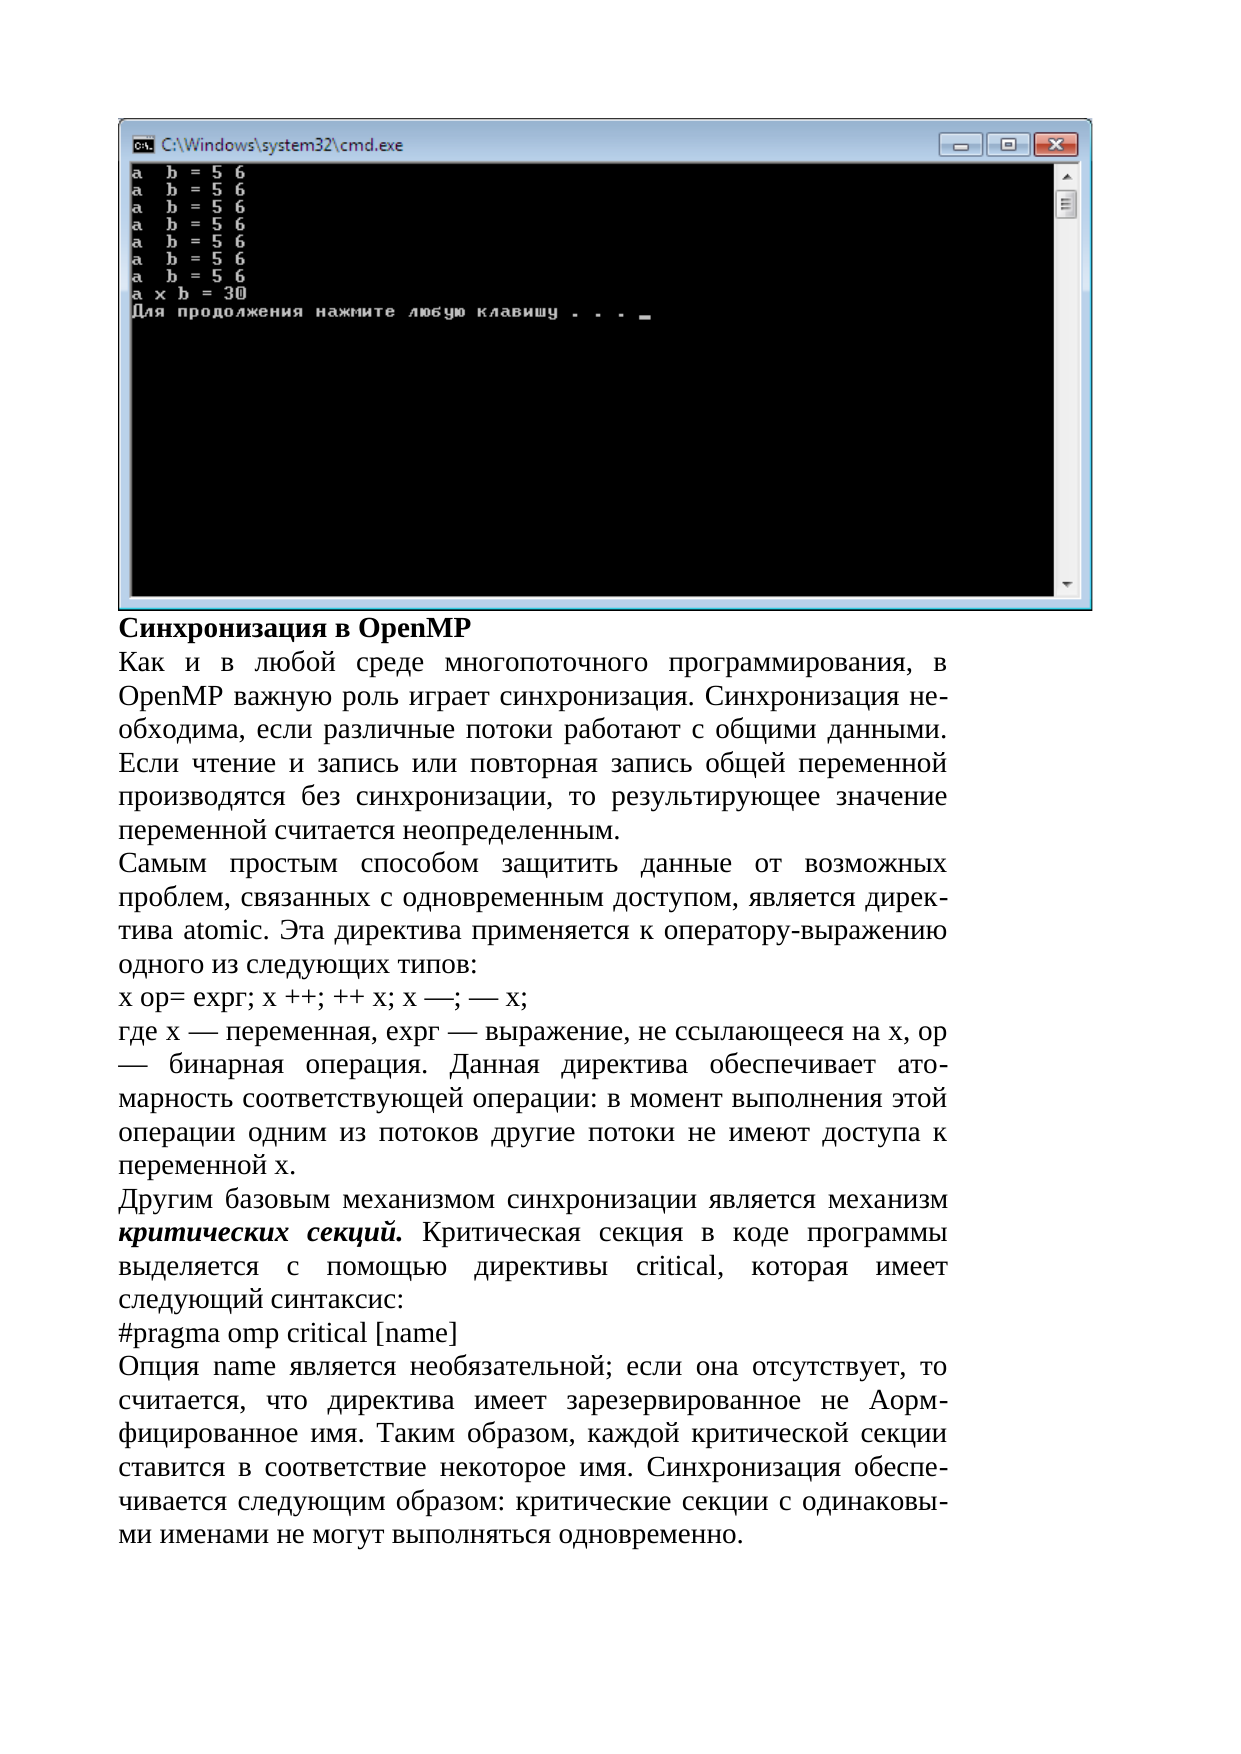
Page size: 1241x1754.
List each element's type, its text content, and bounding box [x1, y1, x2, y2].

picture [118, 118, 1093, 611]
text где х — переменная, ехрг — выражение, не ссылающееся на х, ор — бинарная операция. Данная директива обеспечивает атомарность соответствующей операции: в момент выполнения этой операции одним из потоков другие потоки не имеют доступа к переменной х. [118, 1013, 948, 1181]
text Самым простым способом защитить данные от возможных проблем, связанных с одновременным доступом, является директива atomic. Эта директива применяется к оператору-выражению одного из следующих типов: [118, 845, 948, 979]
text х ор= ехрг; х ++; ++ х; х —; — х; [118, 979, 948, 1013]
text Синхронизация в OpenMP [118, 611, 948, 644]
text Другим базовым механизмом синхронизации является механизм критических секций. Критическая секция в коде программы выделяется с помощью директивы critical, которая имеет следующий синтаксис: [118, 1181, 948, 1315]
text Как и в любой среде многопоточного программирования, в OpenMP важную роль играет синхронизация. Синхронизация необходима, если различные потоки работают с общими данными. Если чтение и запись или повторная запись общей переменной производятся без синхронизации, то результирующее значение переменной считается неопределенным. [118, 644, 948, 845]
text Опция name является необязательной; если она отсутствует, то считается, что директива имеет зарезервированное не Аормфицированное имя. Таким образом, каждой критической секции ставится в соответствие некоторое имя. Синхронизация обеспечивается следующим образом: критические секции с одинаковыми именами не могут выполняться одновременно. [118, 1348, 948, 1550]
text #pragma omp critical [name] [118, 1315, 948, 1348]
